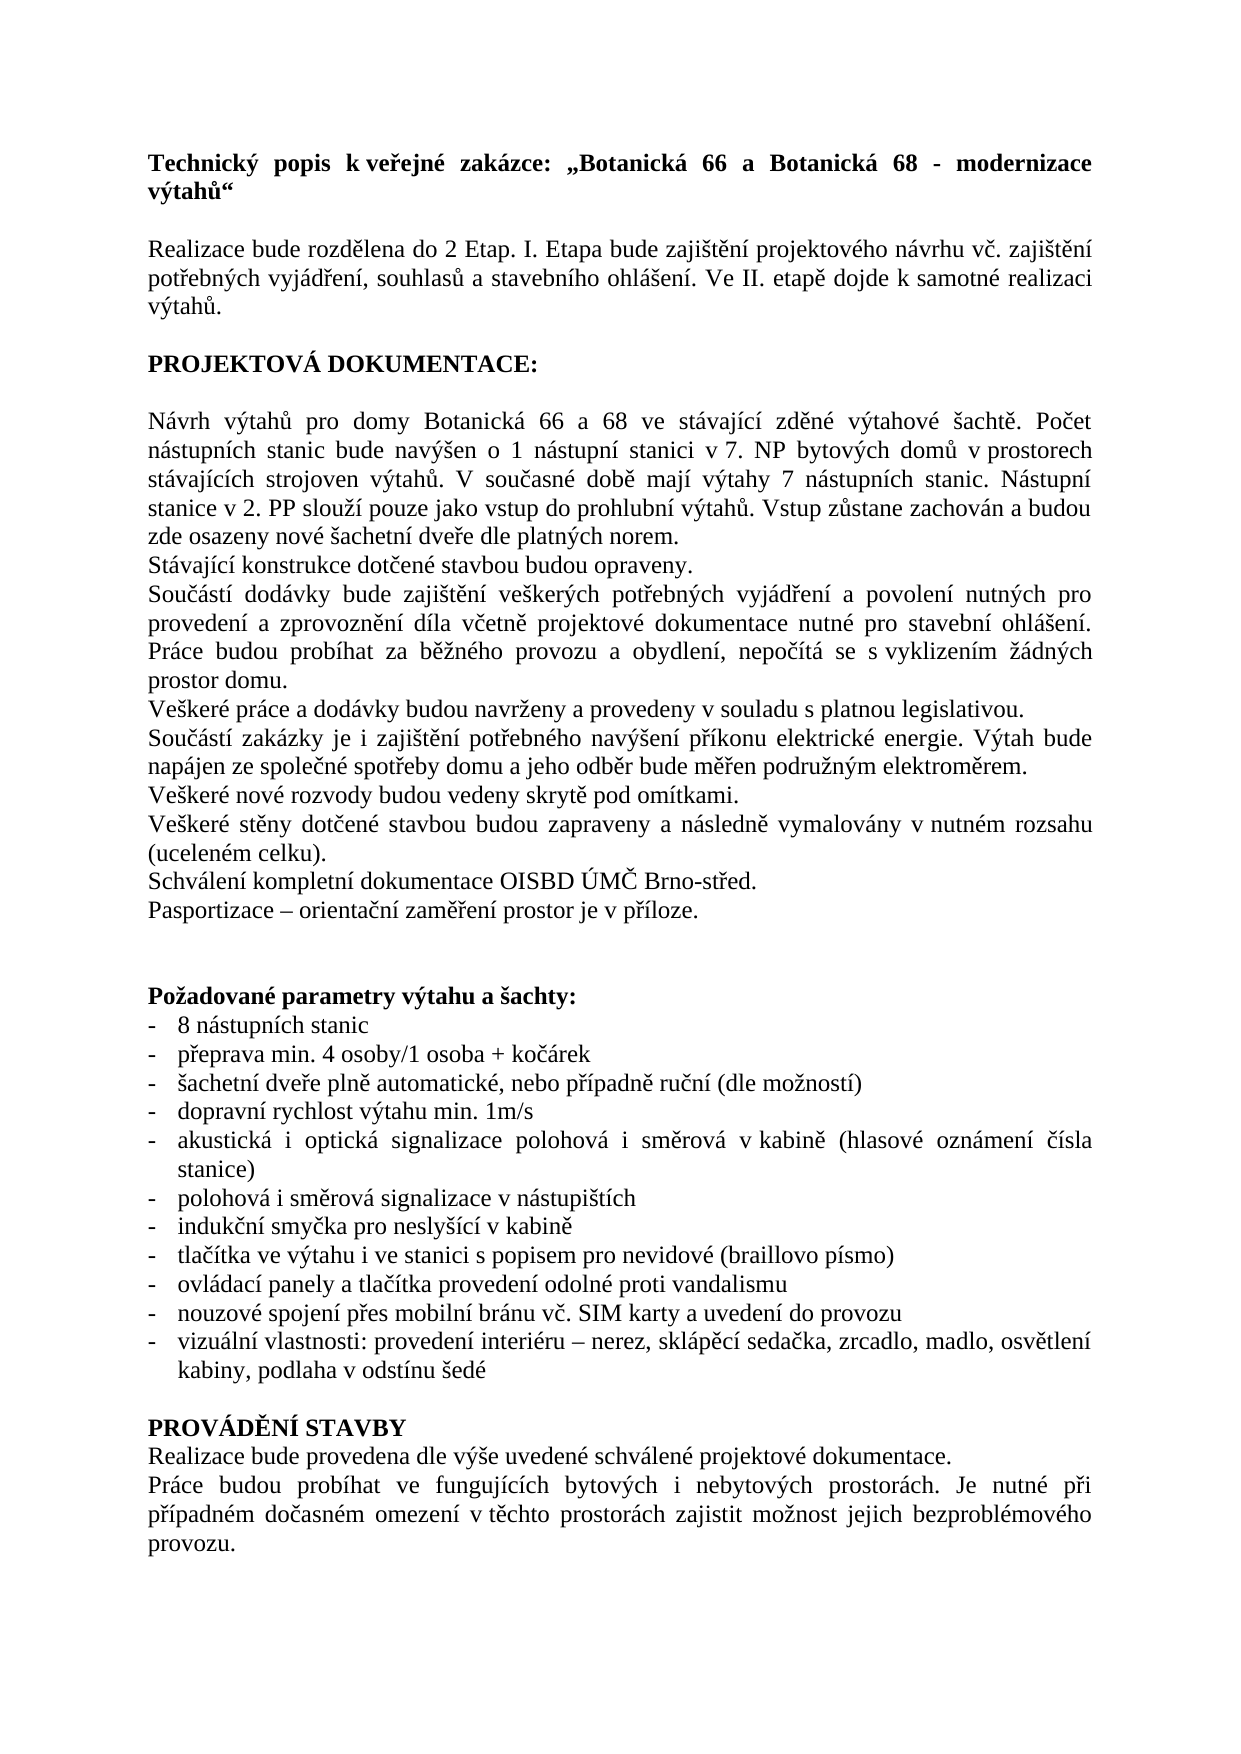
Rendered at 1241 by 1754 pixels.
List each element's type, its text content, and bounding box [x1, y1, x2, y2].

text Součástí zakázky je i zajištění potřebného navýšení příkonu elektrické energie. Výtah bude napájen ze společné spotřeby domu a jeho odběr bude měřen podružným elektroměrem. [148, 723, 1093, 780]
text Stávající konstrukce dotčené stavbou budou opraveny. [148, 550, 1093, 579]
text Veškeré stěny dotčené stavbou budou zapraveny a následně vymalovány v nutném rozsahu (uceleném celku). [148, 809, 1093, 866]
text Pasportizace – orientační zaměření prostor je v příloze. [148, 895, 1093, 924]
text Schválení kompletní dokumentace OISBD ÚMČ Brno-střed. [148, 866, 1093, 895]
list akustická i optická signalizace polohová i směrová v kabině (hlasové oznámení čísla stanice) [148, 1125, 1093, 1183]
list ovládací panely a tlačítka provedení odolné proti vandalismu [148, 1269, 1093, 1298]
list vizuální vlastnosti: provedení interiéru – nerez, sklápěcí sedačka, zrcadlo, madlo, osvětlení kabiny, podlaha v odstínu šedé [148, 1326, 1093, 1384]
list polohová i směrová signalizace v nástupištích [148, 1183, 1093, 1211]
list přeprava min. 4 osoby/1 osoba + kočárek [148, 1039, 1093, 1068]
text Veškeré nové rozvody budou vedeny skrytě pod omítkami. [148, 780, 1093, 809]
text Realizace bude provedena dle výše uvedené schválené projektové dokumentace. [148, 1441, 1093, 1470]
text Práce budou probíhat ve fungujících bytových i nebytových prostorách. Je nutné při případném dočasném omezení v těchto prostorách zajistit možnost jejich bezproblémového provozu. [148, 1470, 1093, 1556]
text Součástí dodávky bude zajištění veškerých potřebných vyjádření a povolení nutných pro provedení a zprovoznění díla včetně projektové dokumentace nutné pro stavební ohlášení. Práce budou probíhat za běžného provozu a obydlení, nepočítá se s vyklizením žádných prostor domu. [148, 579, 1093, 694]
list 8 nástupních stanic [148, 1010, 1093, 1039]
text Technický popis k veřejné zakázce: „Botanická 66 a Botanická 68 - modernizace výtahů“ [148, 148, 1093, 205]
text Požadované parametry výtahu a šachty: [148, 981, 1093, 1010]
text PROJEKTOVÁ DOKUMENTACE: [148, 349, 1093, 378]
text Návrh výtahů pro domy Botanická 66 a 68 ve stávající zděné výtahové šachtě. Počet nástupních stanic bude navýšen o 1 nástupní stanici v 7. NP bytových domů v prostorech stávajících strojoven výtahů. V současné době mají výtahy 7 nástupních stanic. Nástupní stanice v 2. PP slouží pouze jako vstup do prohlubní výtahů. Vstup zůstane zachován a budou zde osazeny nové šachetní dveře dle platných norem. [148, 406, 1093, 550]
list dopravní rychlost výtahu min. 1m/s [148, 1096, 1093, 1125]
text Veškeré práce a dodávky budou navrženy a provedeny v souladu s platnou legislativou. [148, 694, 1093, 723]
list nouzové spojení přes mobilní bránu vč. SIM karty a uvedení do provozu [148, 1298, 1093, 1326]
list tlačítka ve výtahu i ve stanici s popisem pro nevidové (braillovo písmo) [148, 1240, 1093, 1269]
text PROVÁDĚNÍ STAVBY [148, 1413, 1093, 1441]
list indukční smyčka pro neslyšící v kabině [148, 1211, 1093, 1240]
list šachetní dveře plně automatické, nebo případně ruční (dle možností) [148, 1068, 1093, 1096]
text Realizace bude rozdělena do 2 Etap. I. Etapa bude zajištění projektového návrhu vč. zajištění potřebných vyjádření, souhlasů a stavebního ohlášení. Ve II. etapě dojde k samotné realizaci výtahů. [148, 234, 1093, 320]
